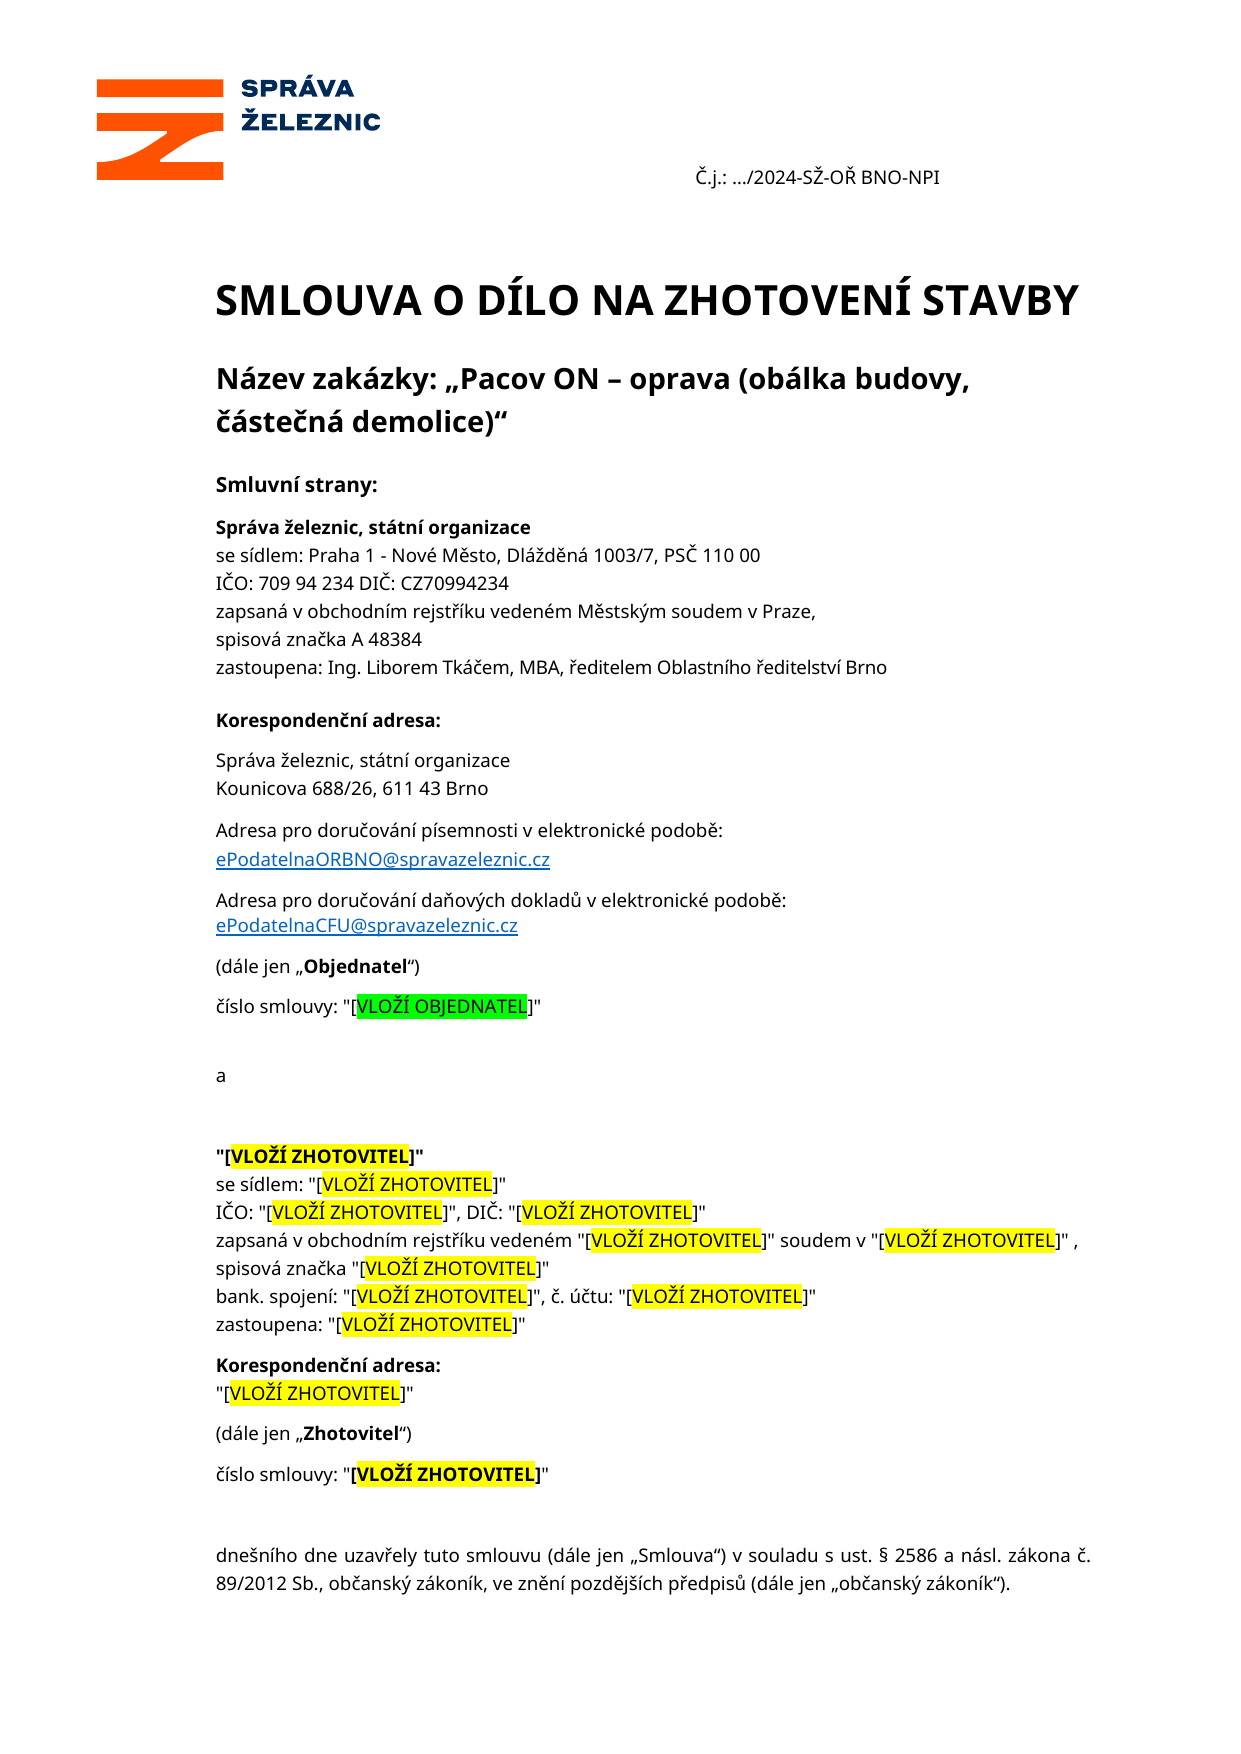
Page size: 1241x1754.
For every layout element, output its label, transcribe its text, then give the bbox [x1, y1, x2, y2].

text Správa železnic, státní organizace [216, 514, 1092, 539]
text dnešního dne uzavřely tuto smlouvu (dále jen „Smlouva“) v souladu s ust. § 2586 a násl. zákona č. 89/2012 Sb., občanský zákoník, ve znění pozdějších předpisů (dále jen „občanský zákoník“). [216, 1542, 1092, 1596]
text číslo smlouvy: "[VLOŽÍ OBJEDNATEL]" [216, 994, 357, 1019]
text Kounicova 688/26, 611 43 Brno [216, 776, 1092, 801]
text číslo smlouvy: "[VLOŽÍ ZHOTOVITEL]" [535, 1461, 1092, 1487]
text IČO: 709 94 234 DIČ: CZ70994234 [216, 570, 1092, 596]
text ePodatelnaCFU@spravazeleznic.cz [216, 913, 1092, 938]
text Správa železnic, státní organizace [216, 748, 1092, 773]
text "[VLOŽÍ ZHOTOVITEL]" [400, 1380, 1092, 1406]
text ePodatelnaORBNO@spravazeleznic.cz [216, 847, 1092, 872]
text Adresa pro doručování daňových dokladů v elektronické podobě: [216, 887, 1092, 913]
text se sídlem: "[VLOŽÍ ZHOTOVITEL]" [216, 1171, 322, 1197]
text zastoupena: "[VLOŽÍ ZHOTOVITEL]" [216, 1312, 342, 1337]
text číslo smlouvy: "[VLOŽÍ OBJEDNATEL]" [527, 994, 1092, 1019]
text bank. spojení: "[VLOŽÍ ZHOTOVITEL]", č. účtu: "[VLOŽÍ ZHOTOVITEL]" [216, 1283, 1092, 1309]
text spisová značka "[VLOŽÍ ZHOTOVITEL]" [536, 1256, 1092, 1281]
text Adresa pro doručování písemnosti v elektronické podobě: [216, 817, 1092, 843]
text (dále jen „Objednatel“) [216, 953, 1092, 979]
text se sídlem: "[VLOŽÍ ZHOTOVITEL]" [492, 1171, 1092, 1197]
text spisová značka A 48384 [216, 626, 1092, 652]
text zastoupena: Ing. Liborem Tkáčem, MBA, ředitelem Oblastního ředitelství Brno [216, 654, 1092, 680]
text "[VLOŽÍ ZHOTOVITEL]" [216, 1143, 1092, 1169]
text IČO: "[VLOŽÍ ZHOTOVITEL]", DIČ: "[VLOŽÍ ZHOTOVITEL]" [216, 1199, 1092, 1225]
text Název zakázky: „Pacov ON – oprava (obálka budovy, částečná demolice)“ [216, 358, 1092, 441]
text Korespondenční adresa: [216, 1352, 1092, 1378]
text SMLOUVA O DÍLO NA ZHOTOVENÍ STAVBY [216, 271, 1092, 327]
text zastoupena: "[VLOŽÍ ZHOTOVITEL]" [512, 1312, 1092, 1337]
text spisová značka "[VLOŽÍ ZHOTOVITEL]" [216, 1256, 365, 1281]
text Korespondenční adresa: [216, 707, 1092, 733]
text číslo smlouvy: "[VLOŽÍ ZHOTOVITEL]" [216, 1461, 357, 1487]
text se sídlem: Praha 1 - Nové Město, Dlážděná 1003/7, PSČ 110 00 [216, 542, 1092, 568]
text zapsaná v obchodním rejstříku vedeném "[VLOŽÍ ZHOTOVITEL]" soudem v "[VLOŽÍ ZHOTOVITEL]" , [216, 1227, 1092, 1253]
text Smluvní strany: [216, 470, 1092, 499]
text a [216, 1062, 1092, 1088]
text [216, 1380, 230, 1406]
text zapsaná v obchodním rejstříku vedeném Městským soudem v Praze, [216, 598, 1092, 624]
text (dále jen „Zhotovitel“) [216, 1421, 1092, 1446]
